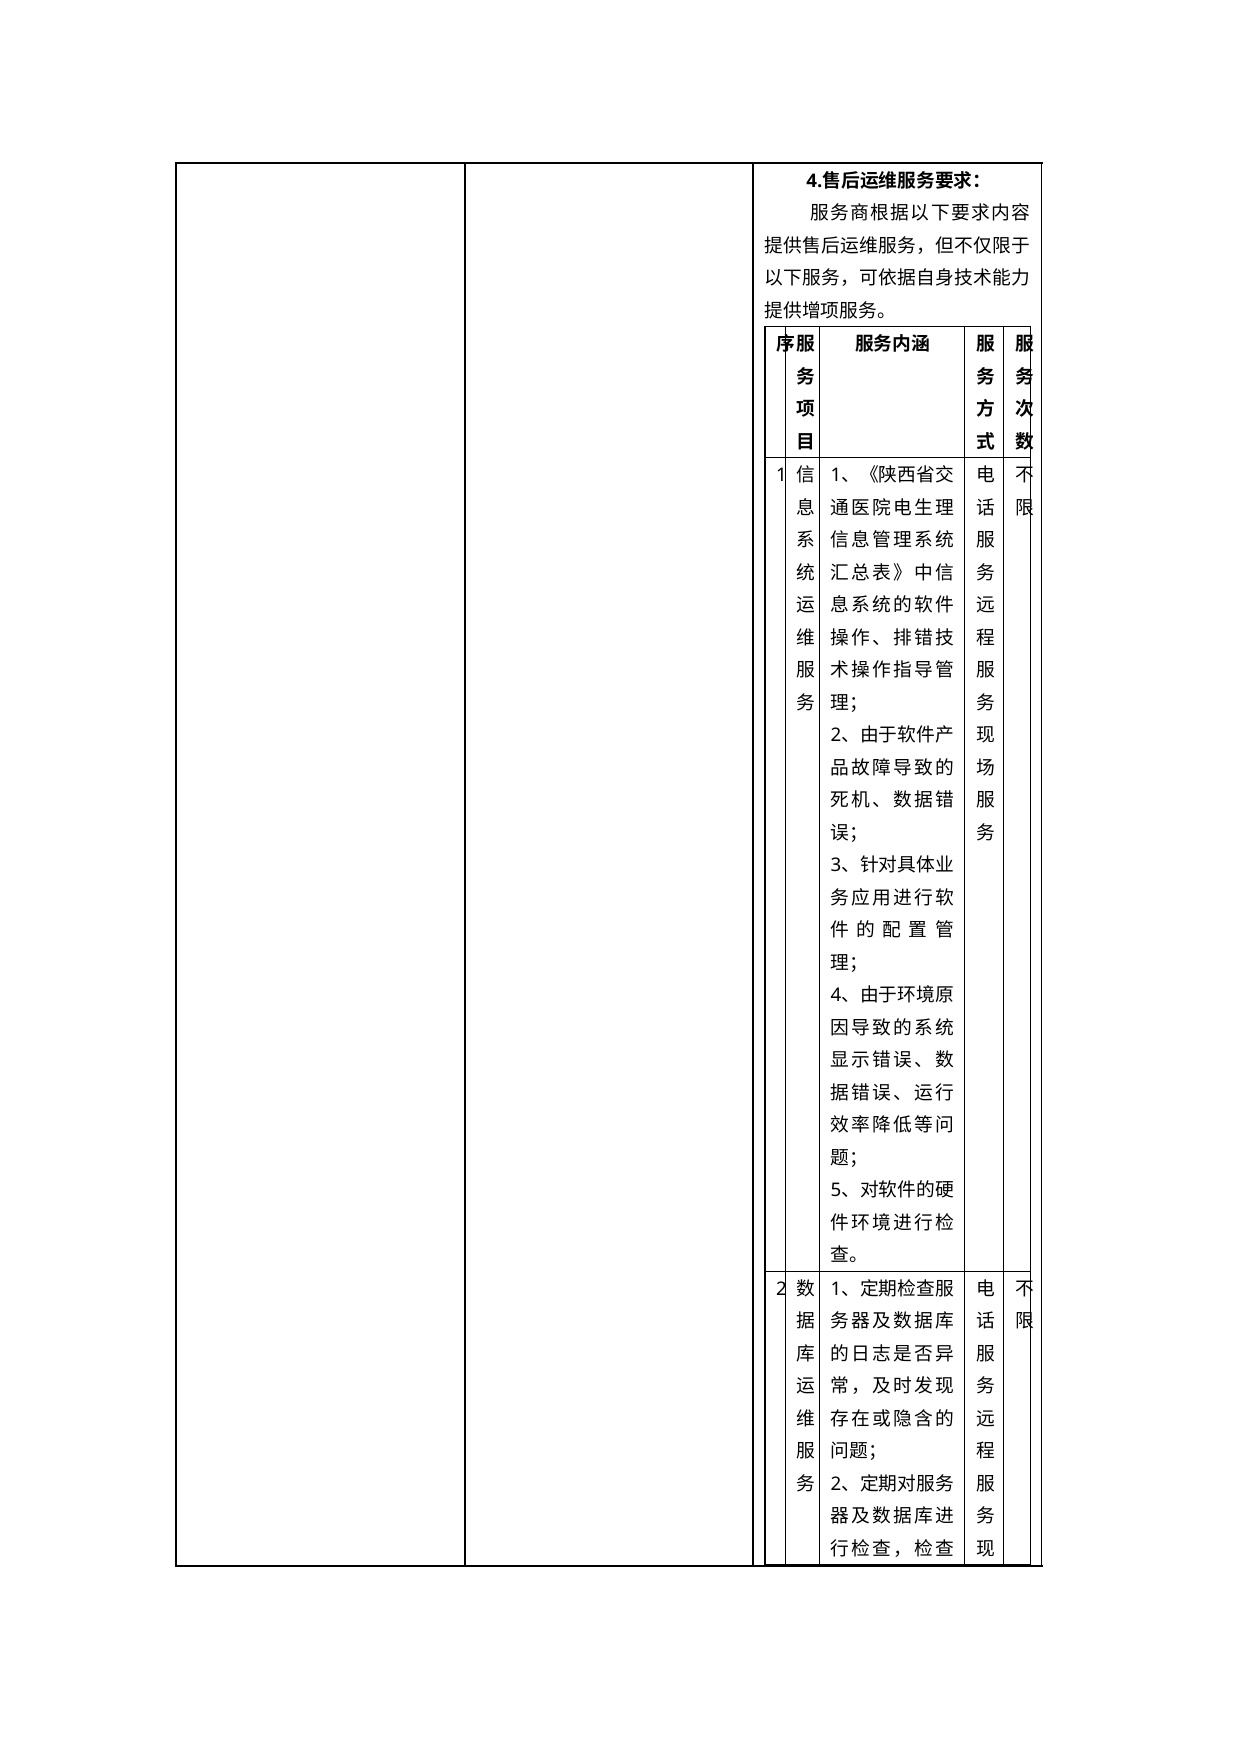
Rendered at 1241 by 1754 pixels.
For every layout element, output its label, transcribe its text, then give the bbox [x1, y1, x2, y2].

table_cell 1 [177, 164, 464, 1565]
table_cell [466, 164, 752, 1565]
